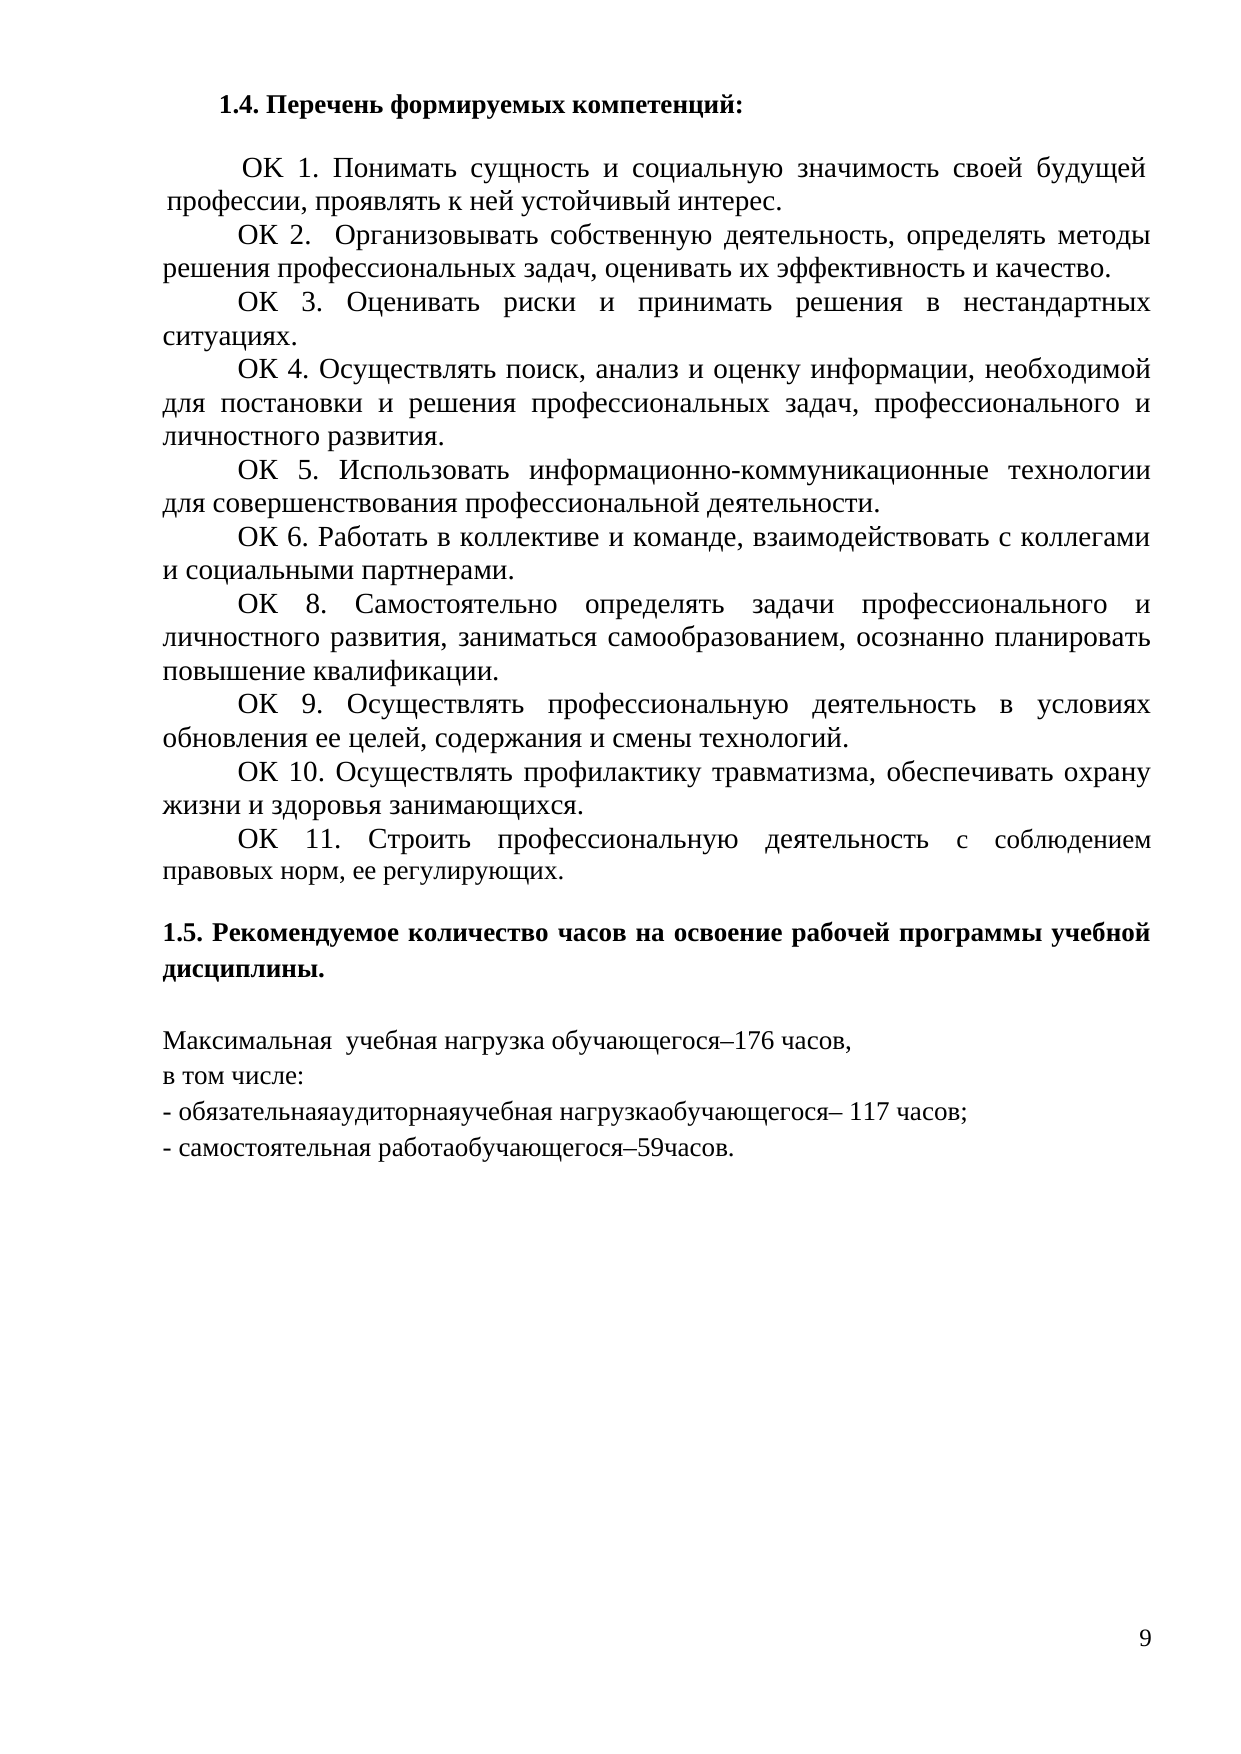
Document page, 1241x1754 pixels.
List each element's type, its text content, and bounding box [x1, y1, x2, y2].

text ОК 10. Осуществлять профилактику травматизма, обеспечивать охрану жизни и здоровья занимающихся. [162, 754, 1152, 821]
text ОК 9. Осуществлять профессиональную деятельность в условиях обновления ее целей, содержания и смены технологий. [162, 687, 1152, 754]
text Максимальная учебная нагрузка обучающегося–176 часов, [162, 1024, 1152, 1055]
text 1.5. Рекомендуемое количество часов на освоение рабочей программы учебной дисциплины. [162, 917, 1152, 983]
text ОК 8. Самостоятельно определять задачи профессионального и личностного развития, заниматься самообразованием, осознанно планировать повышение квалификации. [162, 586, 1152, 687]
text OK 1. Понимать сущность и социальную значимость своей будущей профессии, проявлять к ней устойчивый интерес. [167, 151, 1147, 217]
text ОК 6. Работать в коллективе и команде, взаимодействовать с коллегами и социальными партнерами. [162, 519, 1152, 586]
text ОК 3. Оценивать риски и принимать решения в нестандартных ситуациях. [162, 284, 1152, 351]
text в том числе: [162, 1059, 1152, 1091]
text ОК 5. Использовать информационно-коммуникационные технологии для совершенствования профессиональной деятельности. [162, 452, 1152, 519]
text ОК 11. Строить профессиональную деятельность с соблюдением правовых норм, ее регулирующих. [162, 821, 1152, 885]
text 1.4. Перечень формируемых компетенций: [219, 89, 1152, 120]
text ОК 2. Организовывать собственную деятельность, определять методы решения профессиональных задач, оценивать их эффективность и качество. [162, 217, 1152, 284]
text - обязательнаяаудиторнаяучебная нагрузкаобучающегося– 117 часов; [162, 1095, 1152, 1126]
text ОК 4. Осуществлять поиск, анализ и оценку информации, необходимой для постановки и решения профессиональных задач, профессионального и личностного развития. [162, 351, 1152, 452]
text - самостоятельная работаобучающегося–59часов. [162, 1131, 1152, 1162]
